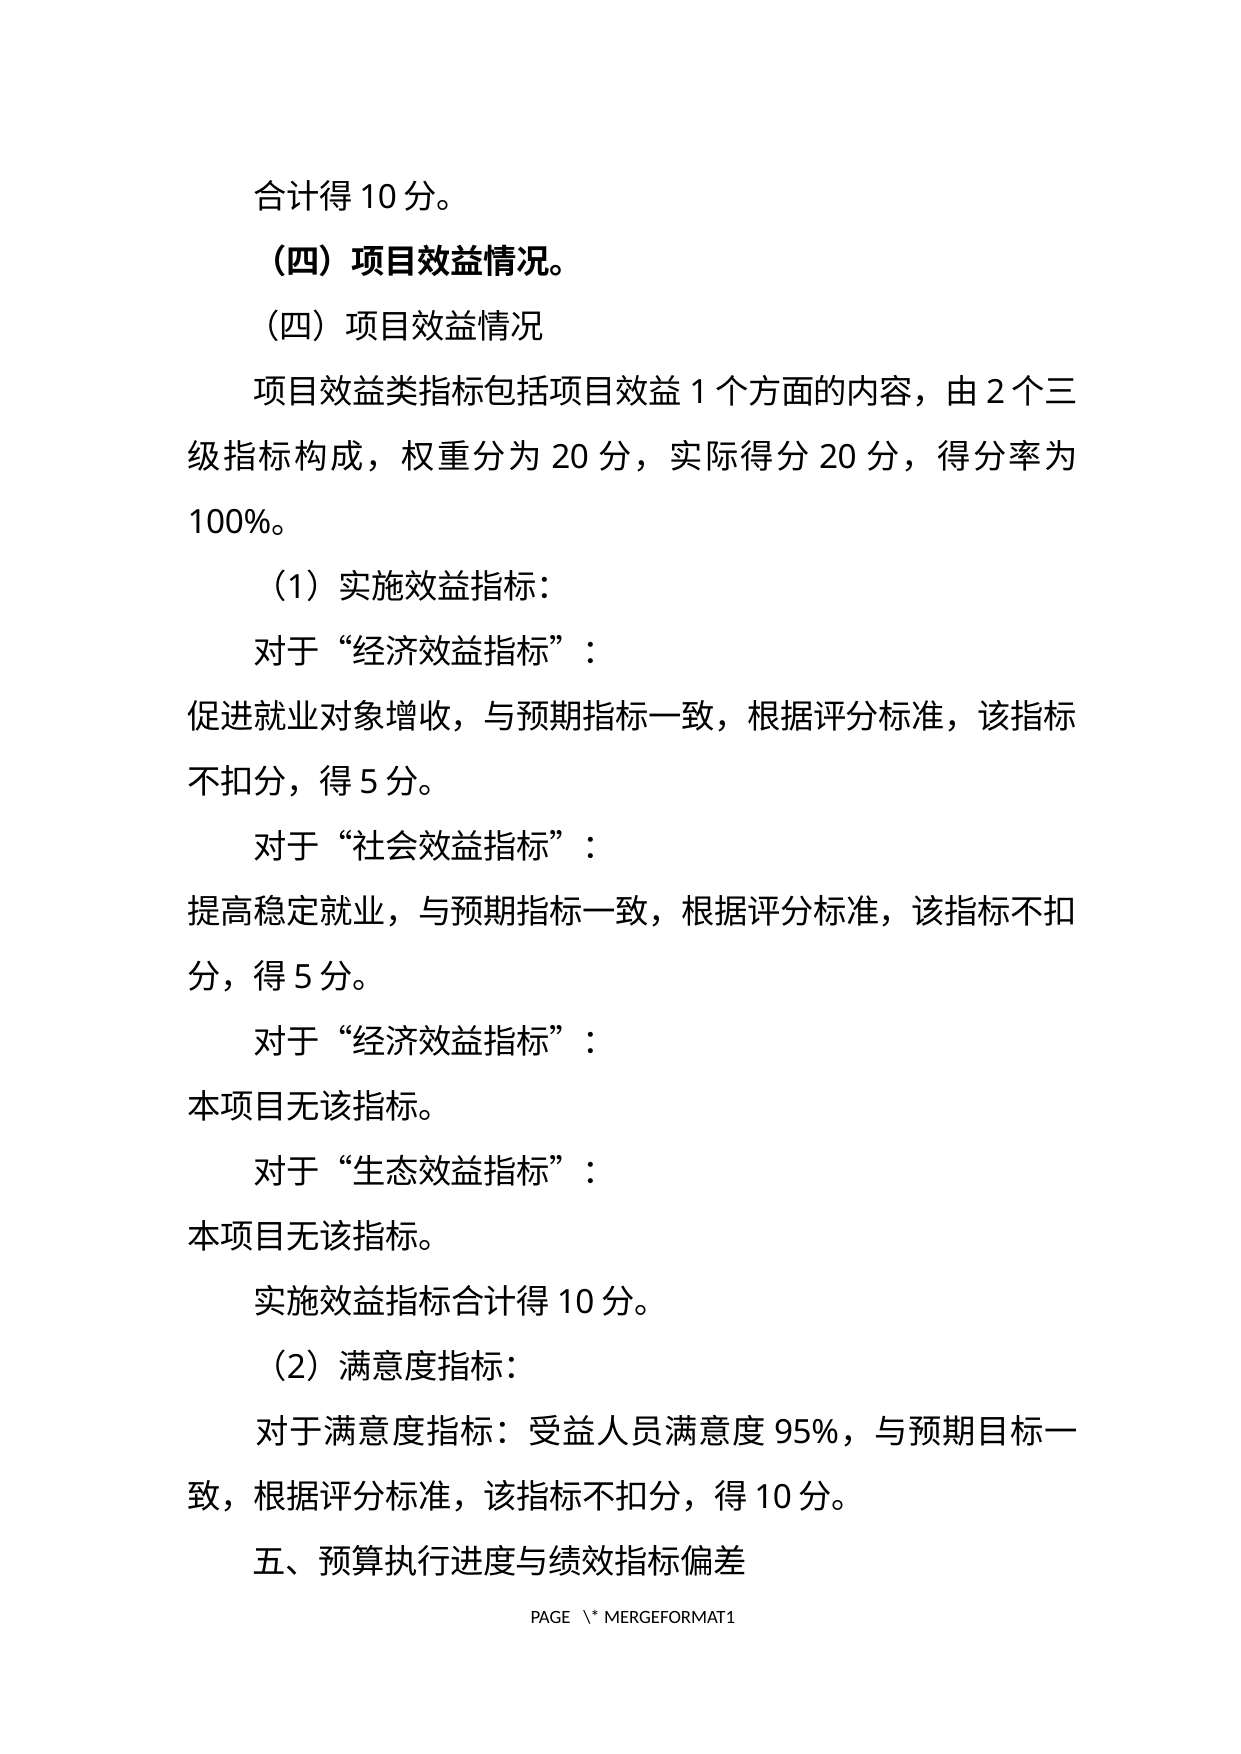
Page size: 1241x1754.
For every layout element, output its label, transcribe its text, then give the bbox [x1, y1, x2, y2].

text （四）项目效益情况。 [187, 227, 1078, 292]
text 五、预算执行进度与绩效指标偏差 [187, 1527, 1078, 1592]
text （四）项目效益情况 项目效益类指标包括项目效益1个方面的内容，由2个三级指标构成，权重分为20分，实际得分20分，得分率为100%。 （1）实施效益指标： 对于“经济效益指标”： 促进就业对象增收，与预期指标一致，根据评分标准，该指标不扣分，得5分。 对于“社会效益指标”： 提高稳定就业，与预期指标一致，根据评分标准，该指标不扣分，得5分。 对于“经济效益指标”： 本项目无该指标。 对于“生态效益指标”： 本项目无该指标。 实施效益指标合计得10分。 （2）满意度指标： 对于满意度指标：受益人员满意度95%，与预期目标一致，根据评分标准，该指标不扣分，得10分。 [187, 292, 1078, 1527]
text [187, 162, 1078, 227]
